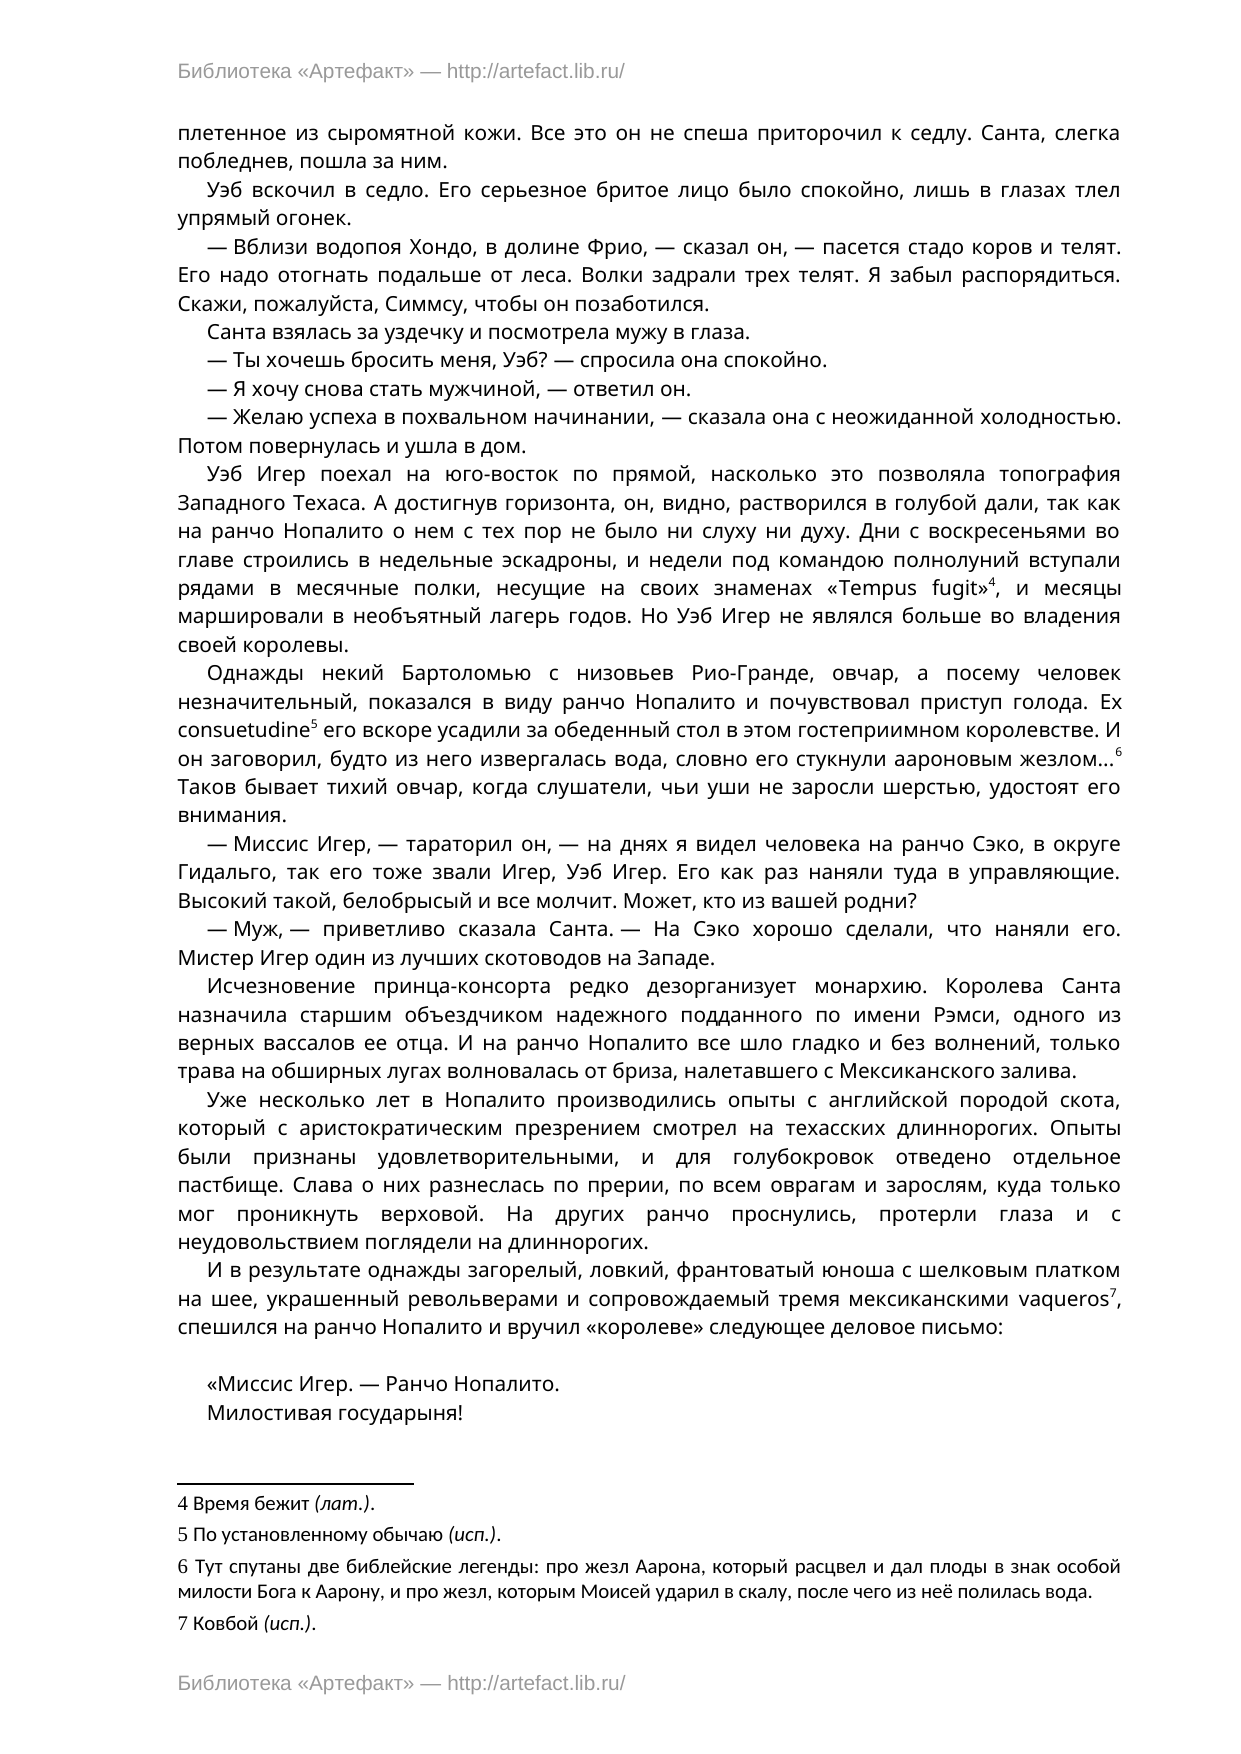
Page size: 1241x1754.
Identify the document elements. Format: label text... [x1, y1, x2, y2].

text Санта взялась за уздечку и посмотрела мужу в глаза. [177, 317, 1122, 346]
text «Миссис Игер. — Ранчо Нопалито. [177, 1369, 1122, 1398]
text И в результате однажды загорелый, ловкий, франтоватый юноша с шелковым платком на шее, украшенный револьверами и сопровождаемый тремя мексиканскими vaqueros, спешился на ранчо Нопалито и вручил «королеве» следующее деловое письмо: [177, 1256, 1122, 1341]
text Уэб вскочил в седло. Его серьезное бритое лицо было спокойно, лишь в глазах тлел упрямый огонек. [177, 175, 1122, 232]
text Однажды некий Бартоломью с низовьев Рио-Гранде, овчар, а посему человек незначительный, показался в виду ранчо Нопалито и почувствовал приступ голода. Ex consuetudine его вскоре усадили за обеденный стол в этом гостеприимном королевстве. И он заговорил, будто из него извергалась вода, словно его стукнули аароновым жезлом... Таков бывает тихий овчар, когда слушатели, чьи уши не заросли шерстью, удостоят его внимания. [177, 658, 1122, 829]
text — Я хочу снова стать мужчиной, — ответил он. [177, 374, 1122, 402]
text — Муж, — приветливо сказала Санта. — На Сэко хорошо сделали, что наняли его. Мистер Игер один из лучших скотоводов на Западе. [177, 914, 1122, 971]
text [177, 118, 1122, 175]
text — Желаю успеха в похвальном начинании, — сказала она с неожиданной холодностью. Потом повернулась и ушла в дом. [177, 402, 1122, 459]
text — Вблизи водопоя Хондо, в долине Фрио, — сказал он, — пасется стадо коров и телят. Его надо отогнать подальше от леса. Волки задрали трех телят. Я забыл распорядиться. Скажи, пожалуйста, Симмсу, чтобы он позаботился. [177, 232, 1122, 317]
text — Миссис Игер, — тараторил он, — на днях я видел человека на ранчо Сэко, в округе Гидальго, так его тоже звали Игер, Уэб Игер. Его как раз наняли туда в управляющие. Высокий такой, белобрысый и все молчит. Может, кто из вашей родни? [177, 829, 1122, 914]
text Уже несколько лет в Нопалито производились опыты с английской породой скота, который с аристократическим презрением смотрел на техасских длиннорогих. Опыты были признаны удовлетворительными, и для голубокровок отведено отдельное пастбище. Слава о них разнеслась по прерии, по всем оврагам и зарослям, куда только мог проникнуть верховой. На других ранчо проснулись, протерли глаза и с неудовольствием поглядели на длиннорогих. [177, 1085, 1122, 1256]
text Исчезновение принца-консорта редко дезорганизует монархию. Королева Санта назначила старшим объездчиком надежного подданного по имени Рэмси, одного из верных вассалов ее отца. И на ранчо Нопалито все шло гладко и без волнений, только трава на обширных лугах волновалась от бриза, налетавшего с Мексиканского залива. [177, 971, 1122, 1085]
text Уэб Игер поехал на юго-восток по прямой, насколько это позволяла топография Западного Техаса. А достигнув горизонта, он, видно, растворился в голубой дали, так как на ранчо Нопалито о нем с тех пор не было ни слуху ни духу. Дни с воскресеньями во главе строились в недельные эскадроны, и недели под командою полнолуний вступали рядами в месячные полки, несущие на своих знаменах «Tempus fugit», и месяцы маршировали в необъятный лагерь годов. Но Уэб Игер не являлся больше во владения своей королевы. [177, 459, 1122, 658]
text Милостивая государыня! [177, 1398, 1122, 1426]
text — Ты хочешь бросить меня, Уэб? — спросила она спокойно. [177, 346, 1122, 374]
